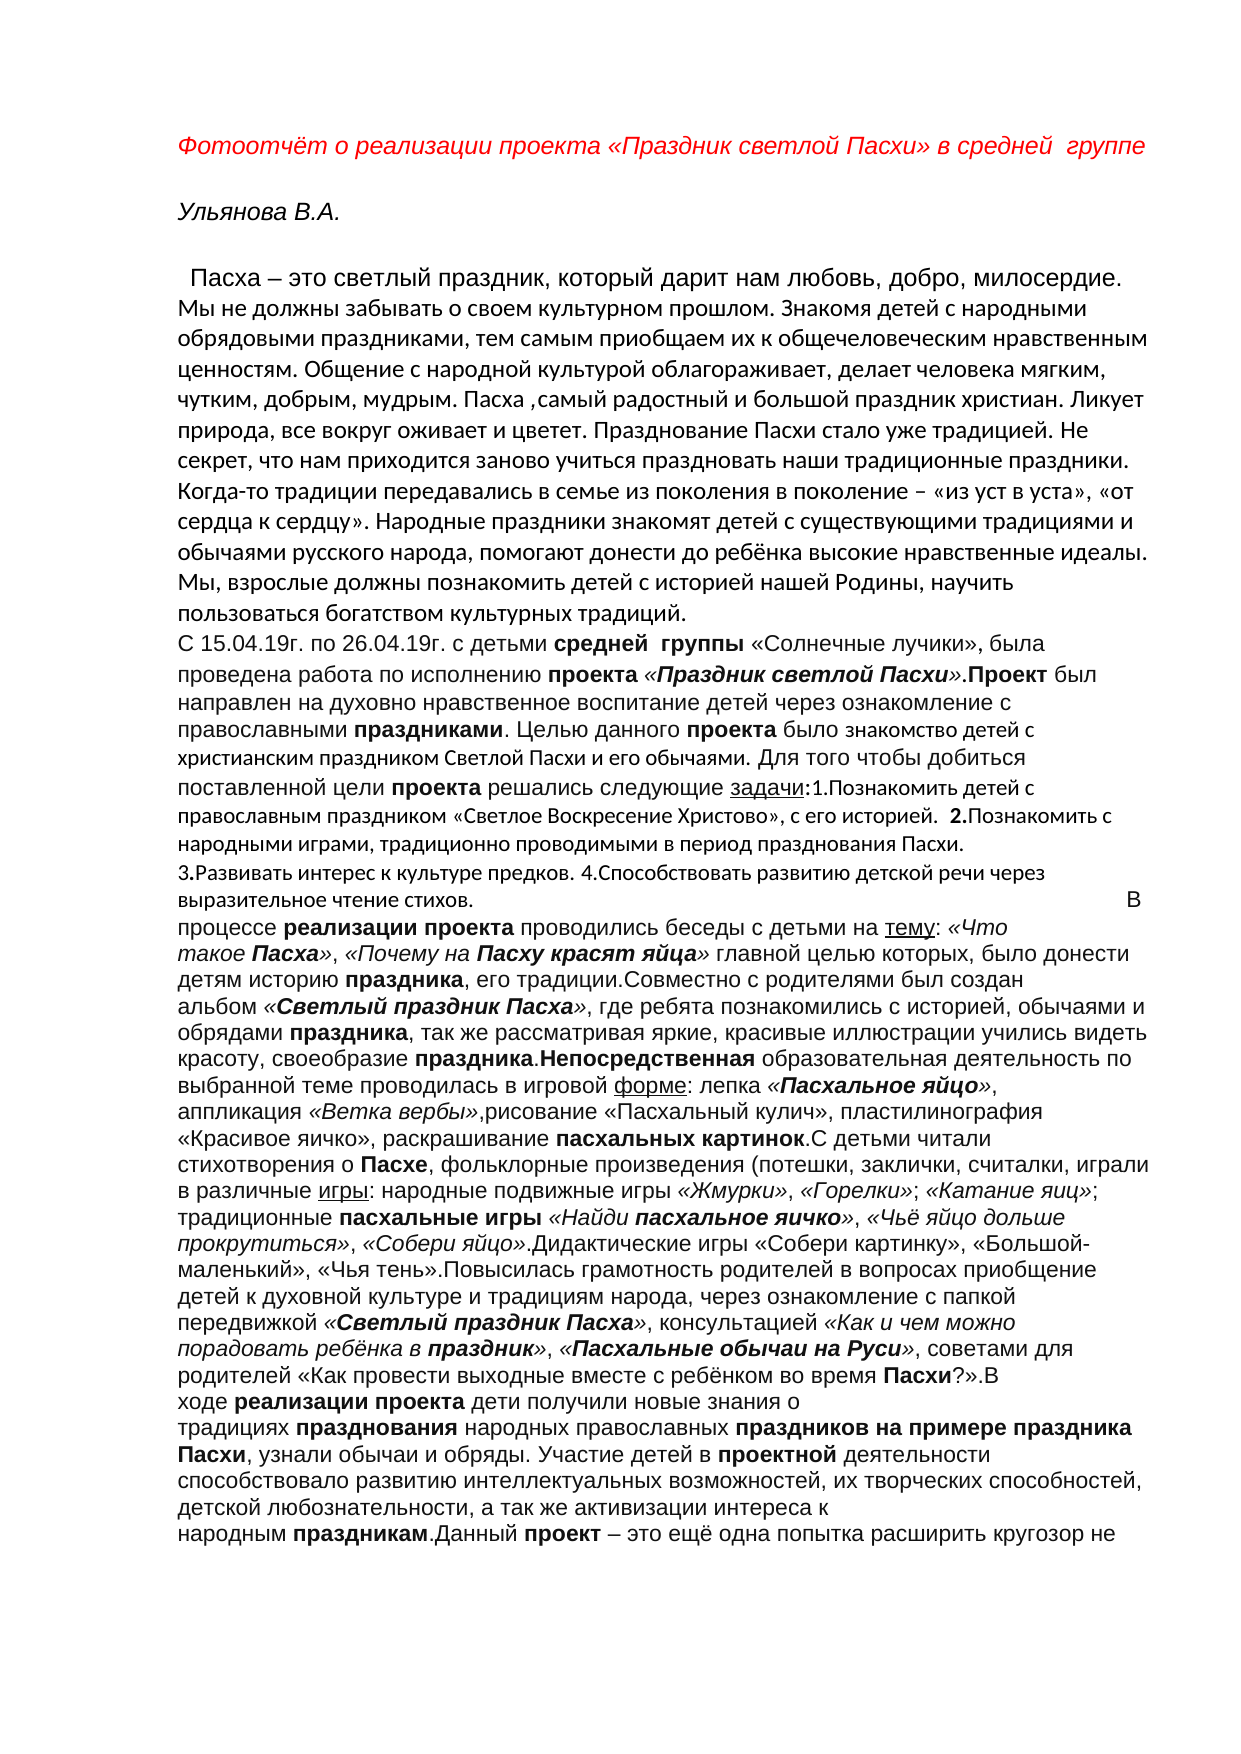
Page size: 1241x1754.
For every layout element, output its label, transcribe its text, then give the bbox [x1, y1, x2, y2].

text Ульянова В.А. [177, 197, 1152, 226]
text Фотоотчёт о реализации проекта «Праздник светлой Пасхи» в средней группе [177, 131, 1152, 159]
